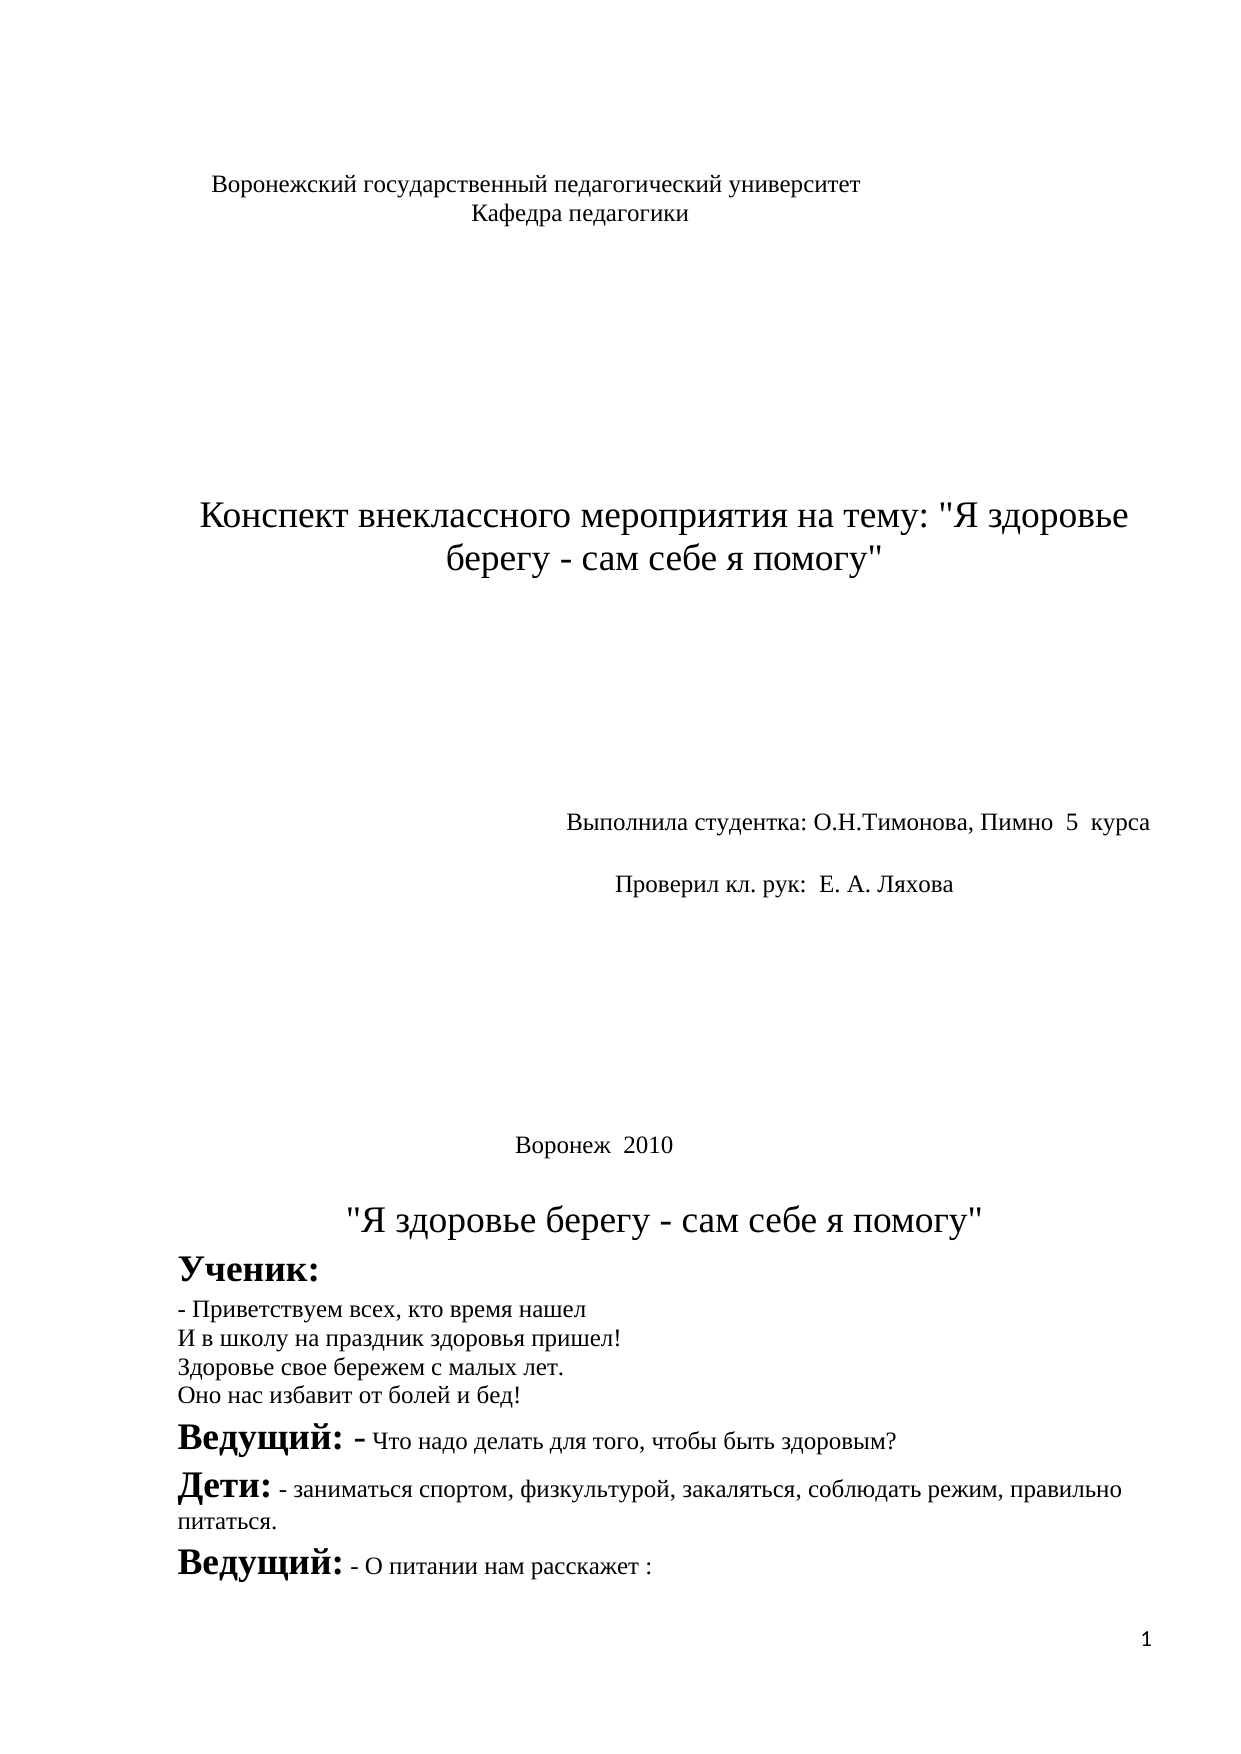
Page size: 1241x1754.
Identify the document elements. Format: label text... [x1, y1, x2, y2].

text Ведущий: - О питании нам расскажет : [177, 1540, 1152, 1583]
text Выполнила студентка: О.Н.Тимонова, Пимно 5 курса [177, 807, 1152, 864]
text Ведущий: - Что надо делать для того, чтобы быть здоровым? [177, 1414, 1152, 1458]
text Воронежский государственный педагогический университет Кафедра педагогики [177, 169, 1152, 227]
text "Я здоровье берегу - сам себе я помогу" [177, 1198, 1152, 1241]
text Дети: - заниматься спортом, физкультурой, закаляться, соблюдать режим, правильно питаться. [177, 1463, 1152, 1534]
text Проверил кл. рук: Е. А. Ляхова [177, 869, 1152, 956]
text - Приветствуем всех, кто время нашел И в школу на праздник здоровья пришел! Здоровье свое бережем с малых лет. Оно нас избавит от болей и бед! [177, 1294, 1152, 1409]
text Конспект внеклассного мероприятия на тему: "Я здоровье берегу - сам себе я помогу" [177, 492, 1152, 578]
text Ученик: [177, 1246, 1152, 1289]
text Воронеж 2010 [177, 1130, 1152, 1159]
